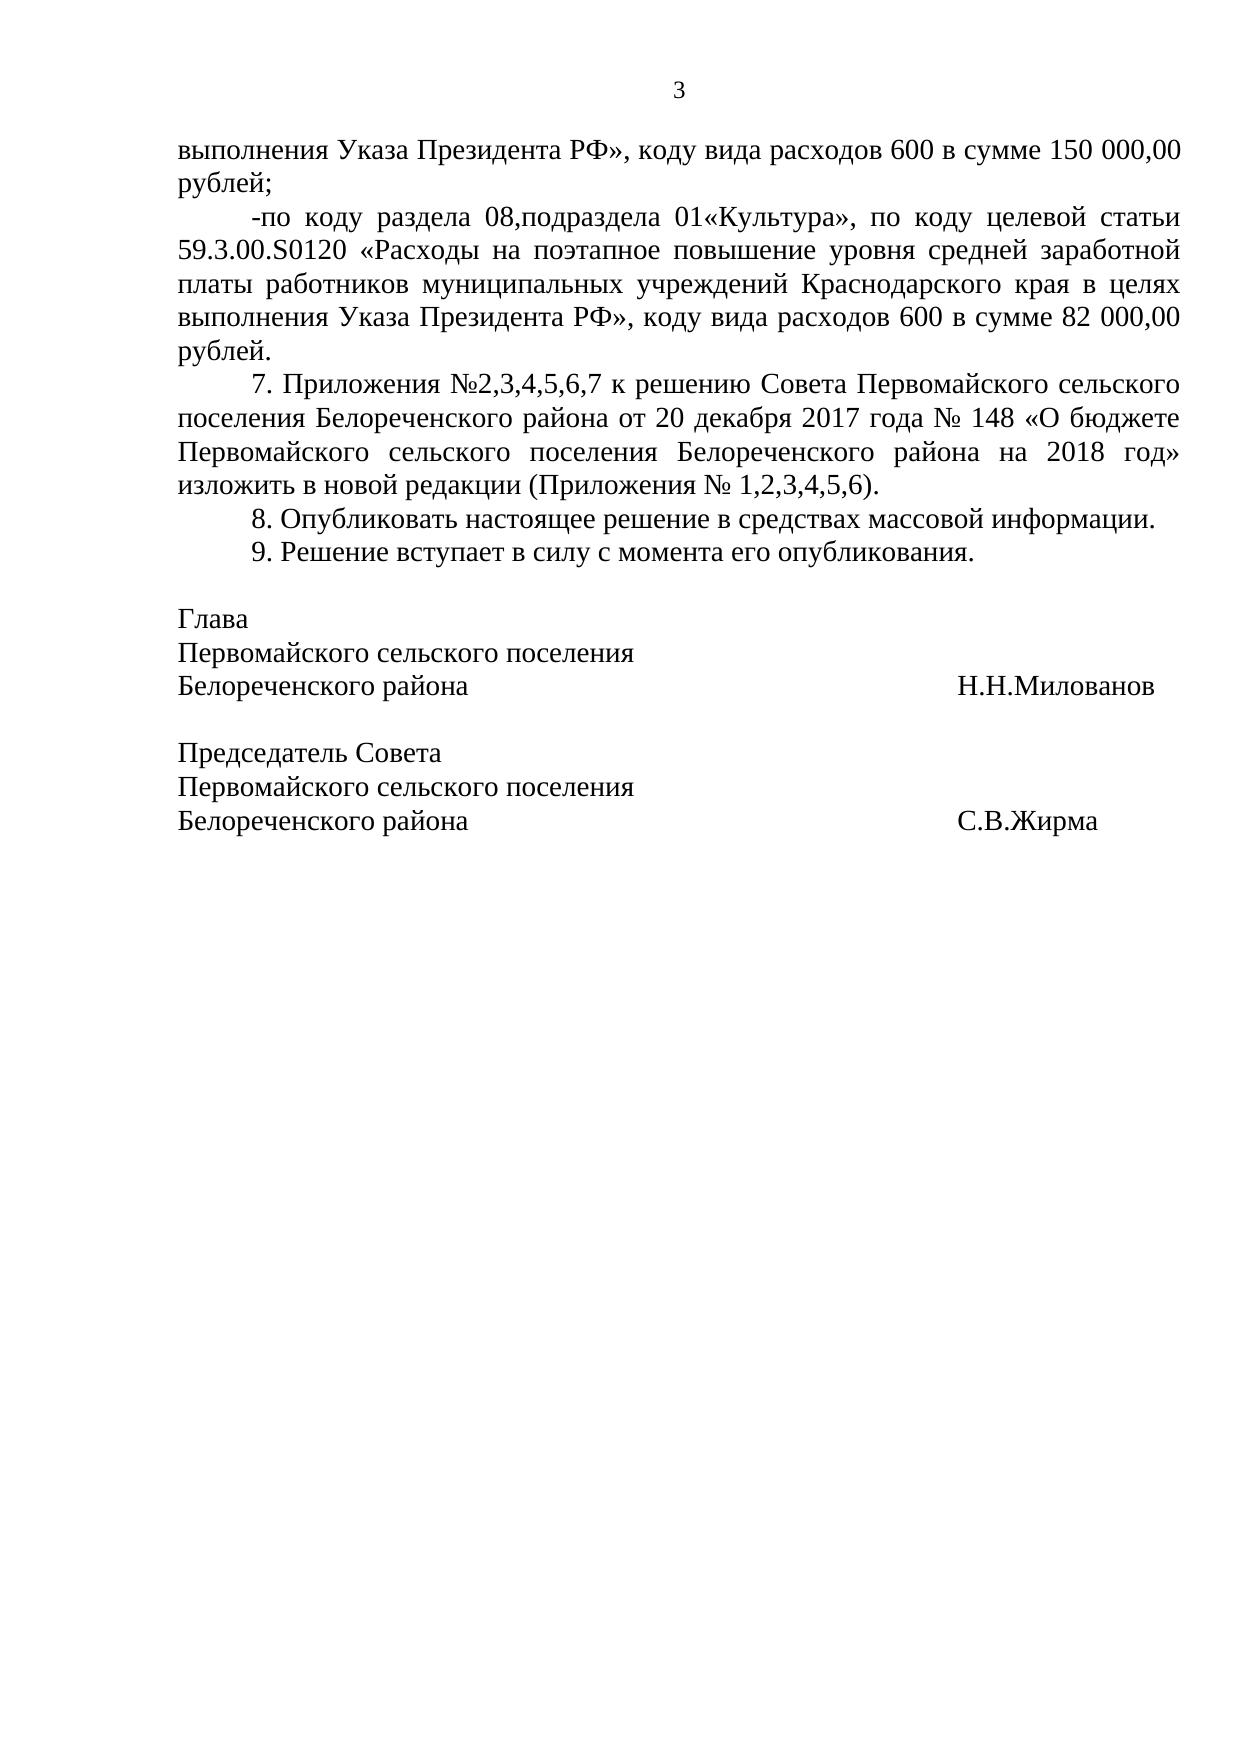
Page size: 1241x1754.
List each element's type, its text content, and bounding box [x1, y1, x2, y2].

text Белореченского района С.В.Жирма [177, 803, 1181, 836]
text Первомайского сельского поселения [177, 635, 1181, 668]
text -по коду раздела 08,подраздела 01«Культура», по коду целевой статьи 59.3.00.S0120 «Расходы на поэтапное повышение уровня средней заработной платы работников муниципальных учреждений Краснодарского края в целях выполнения Указа Президента РФ», коду вида расходов 600 в сумме 82 000,00 рублей. [177, 199, 1181, 367]
text Белореченского района Н.Н.Милованов [177, 668, 1181, 702]
text Глава [177, 601, 1181, 635]
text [177, 132, 1181, 199]
text 7. Приложения №2,3,4,5,6,7 к решению Совета Первомайского сельского поселения Белореченского района от 20 декабря 2017 года № 148 «О бюджете Первомайского сельского поселения Белореченского района на 2018 год» изложить в новой редакции (Приложения № 1,2,3,4,5,6). [177, 367, 1181, 501]
text Первомайского сельского поселения [177, 769, 1181, 803]
text 8. Опубликовать настоящее решение в средствах массовой информации. [177, 501, 1181, 534]
text 9. Решение вступает в силу с момента его опубликования. [177, 534, 1181, 568]
text Председатель Совета [177, 736, 1181, 769]
